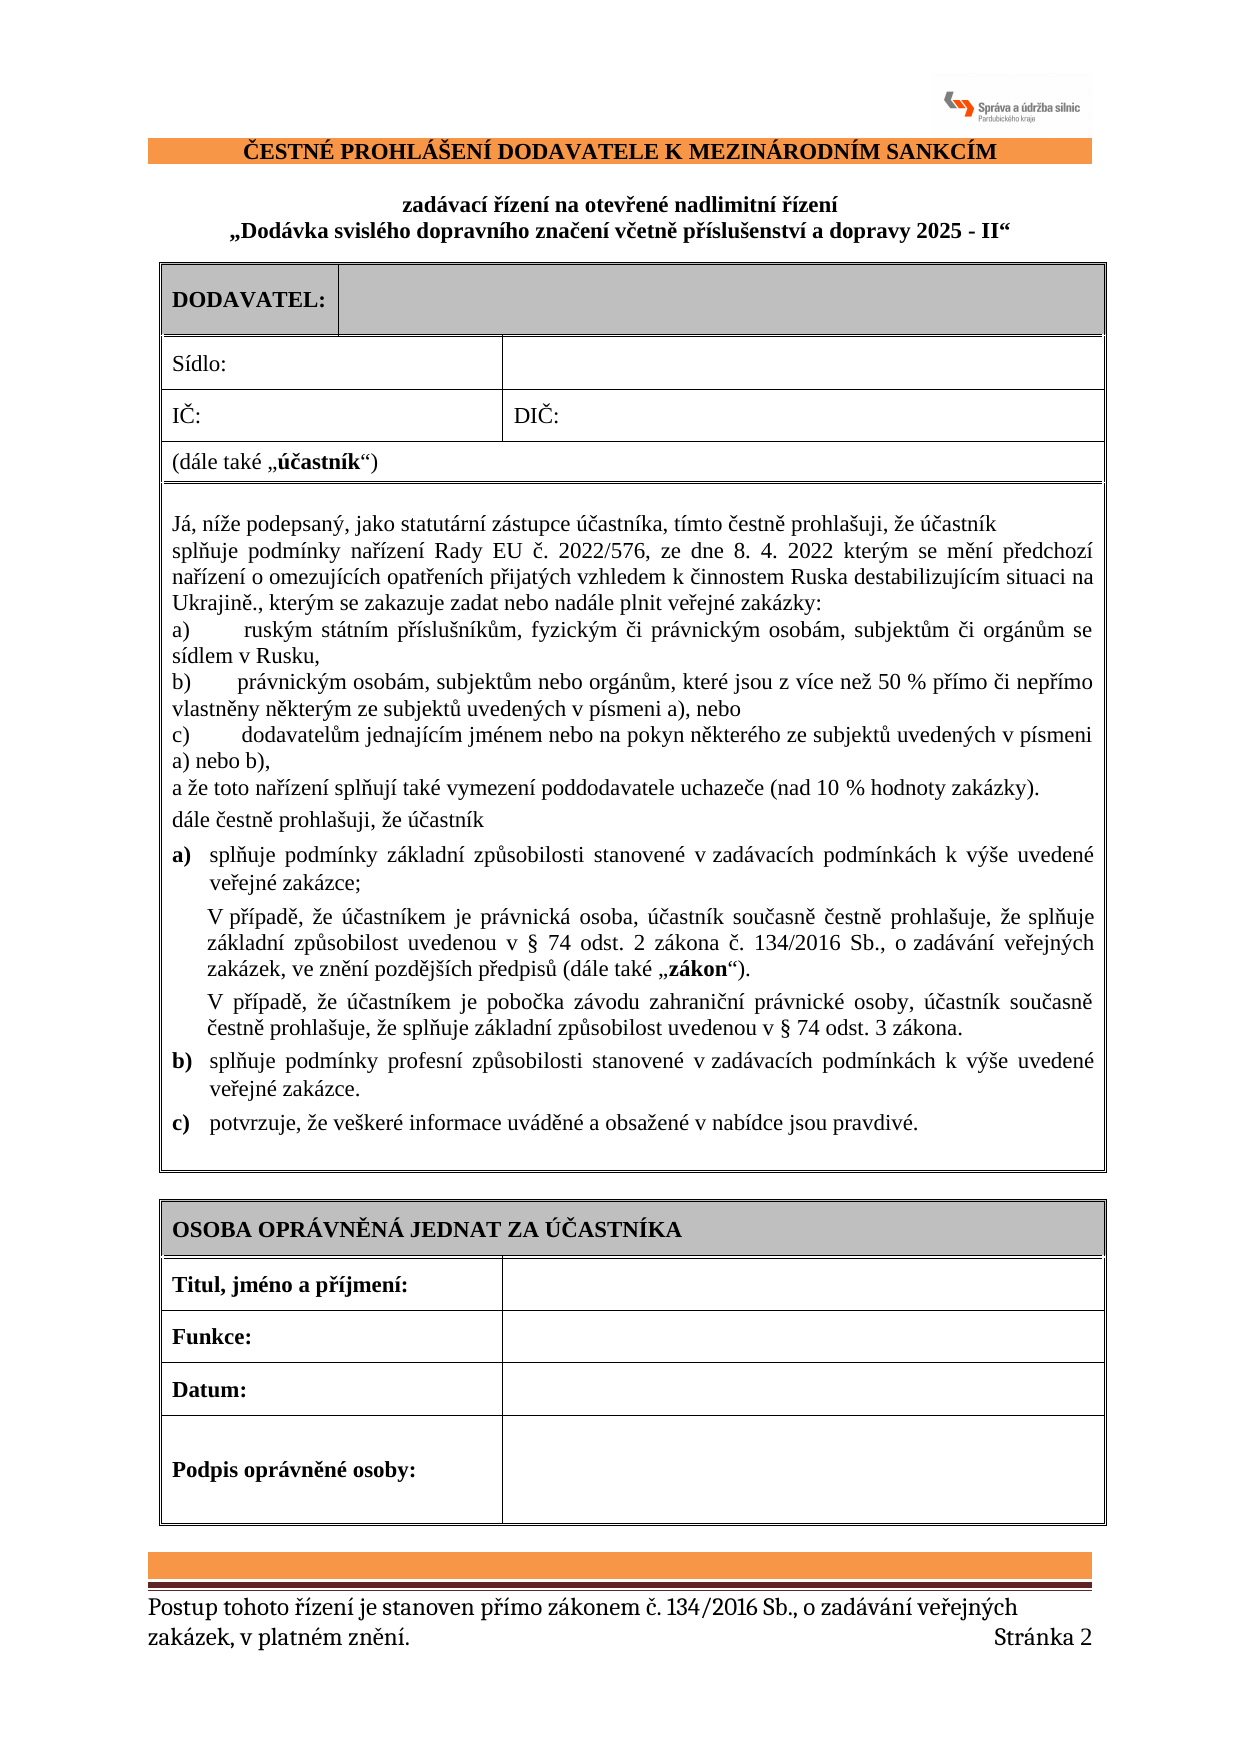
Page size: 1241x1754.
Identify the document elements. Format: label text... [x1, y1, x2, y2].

text ČESTNÉ PROHLÁŠENÍ DODAVATELE K MEZINÁRODNÍM SANKCÍM [148, 138, 1092, 164]
table_cell IČ: [162, 390, 502, 441]
table_cell [503, 334, 1106, 388]
text „Dodávka svislého dopravního značení včetně příslušenství a dopravy 2025 - II“ [148, 217, 1092, 243]
picture [931, 73, 1093, 138]
table_cell [503, 1255, 1106, 1310]
table_header DODAVATEL: [162, 265, 338, 334]
table_cell Já, níže podepsaný, jako statutární zástupce účastníka, tímto čestně prohlašuji, že účastník splňuje podmínky nařízení Rady EU č. 2022/576, ze dne 8. 4. 2022 kterým se mění předchozí nařízení o omezujících opatřeních přijatých vzhledem k činnostem Ruska destabilizujícím situaci na Ukrajině., kterým se zakazuje zadat nebo nadále plnit veřejné zakázky: a) ruským státním příslušníkům, fyzickým či právnickým osobám, subjektům či orgánům se sídlem v Rusku, b) právnickým osobám, subjektům nebo orgánům, které jsou z více než 50 % přímo či nepřímo vlastněny některým ze subjektů uvedených v písmeni a), nebo c) dodavatelům jednajícím jménem nebo na pokyn některého ze subjektů uvedených v písmeni a) nebo b), a že toto nařízení splňují také vymezení poddodavatele uchazeče (nad 10 % hodnoty zakázky). dále čestně prohlašuji, že účastník splňuje podmínky základní způsobilosti stanovené v zadávacích podmínkách k výše uvedené veřejné zakázce; V případě, že účastníkem je právnická osoba, účastník současně čestně prohlašuje, že splňuje základní způsobilost uvedenou v § 74 odst. 2 zákona č. 134/2016 Sb., o zadávání veřejných zakázek, ve znění pozdějších předpisů (dále také „zákon“). V případě, že účastníkem je pobočka závodu zahraniční právnické osoby, účastník současně čestně prohlašuje, že splňuje základní způsobilost uvedenou v § 74 odst. 3 zákona. splňuje podmínky profesní způsobilosti stanovené v zadávacích podmínkách k výše uvedené veřejné zakázce. potvrzuje, že veškeré informace uváděné a obsažené v nabídce jsou pravdivé. [162, 481, 1104, 1169]
table_header [339, 265, 1104, 334]
table_cell Titul, jméno a příjmení: [161, 1255, 502, 1310]
table_cell Funkce: [162, 1311, 502, 1362]
table_cell [503, 1416, 1104, 1523]
table_cell [503, 1311, 1104, 1362]
table_header osoba oprávněná jednat za účastníka [162, 1202, 1104, 1255]
table_cell DIČ: [503, 390, 1104, 441]
table_cell Podpis oprávněné osoby: [162, 1416, 502, 1523]
table_cell (dále také „účastník“) [162, 442, 1104, 481]
text zadávací řízení na otevřené nadlimitní řízení [148, 191, 1092, 217]
table_cell Sídlo: [161, 334, 502, 388]
table_cell [503, 1363, 1104, 1415]
table_cell Datum: [162, 1363, 502, 1415]
